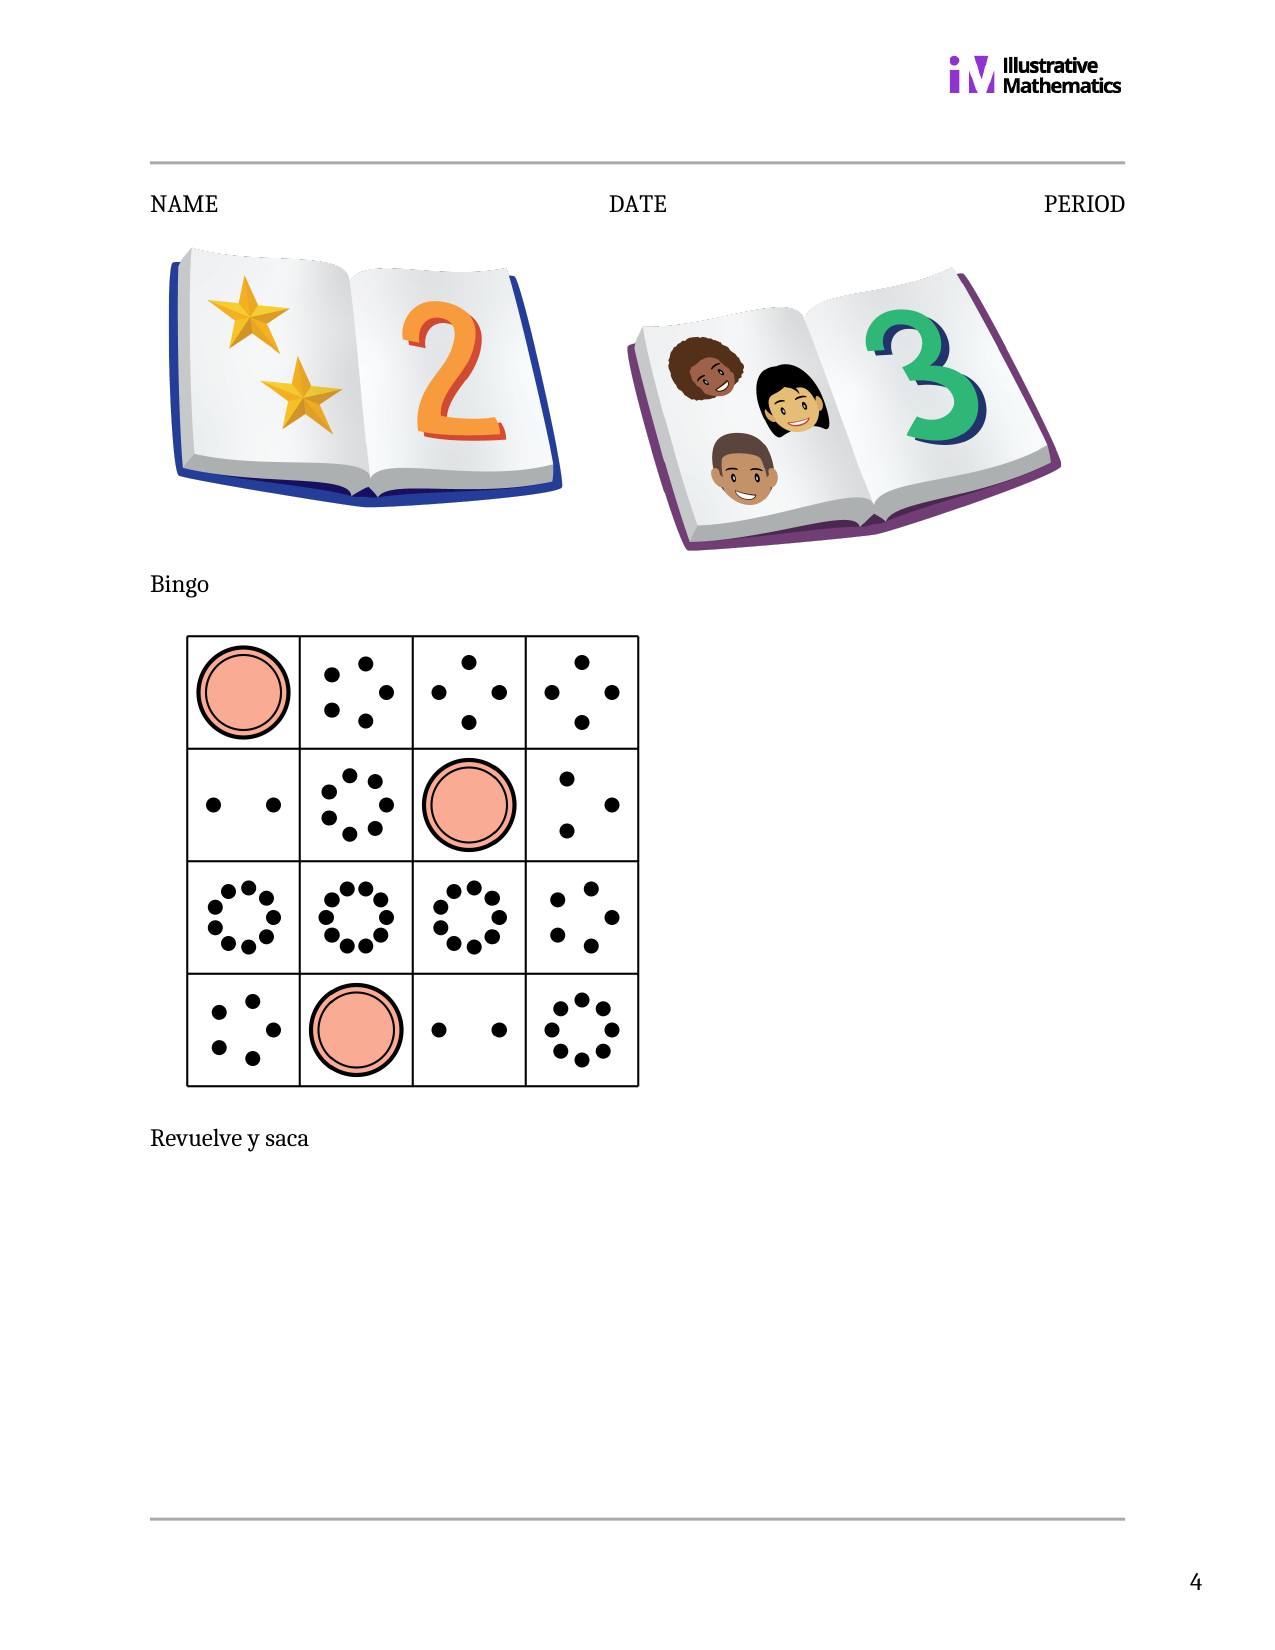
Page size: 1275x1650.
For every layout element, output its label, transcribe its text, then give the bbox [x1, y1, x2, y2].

picture [168, 617, 657, 1105]
text Revuelve y saca [150, 1123, 1125, 1152]
text Bingo [150, 570, 1125, 598]
picture [949, 55, 1121, 93]
picture [168, 247, 1062, 551]
